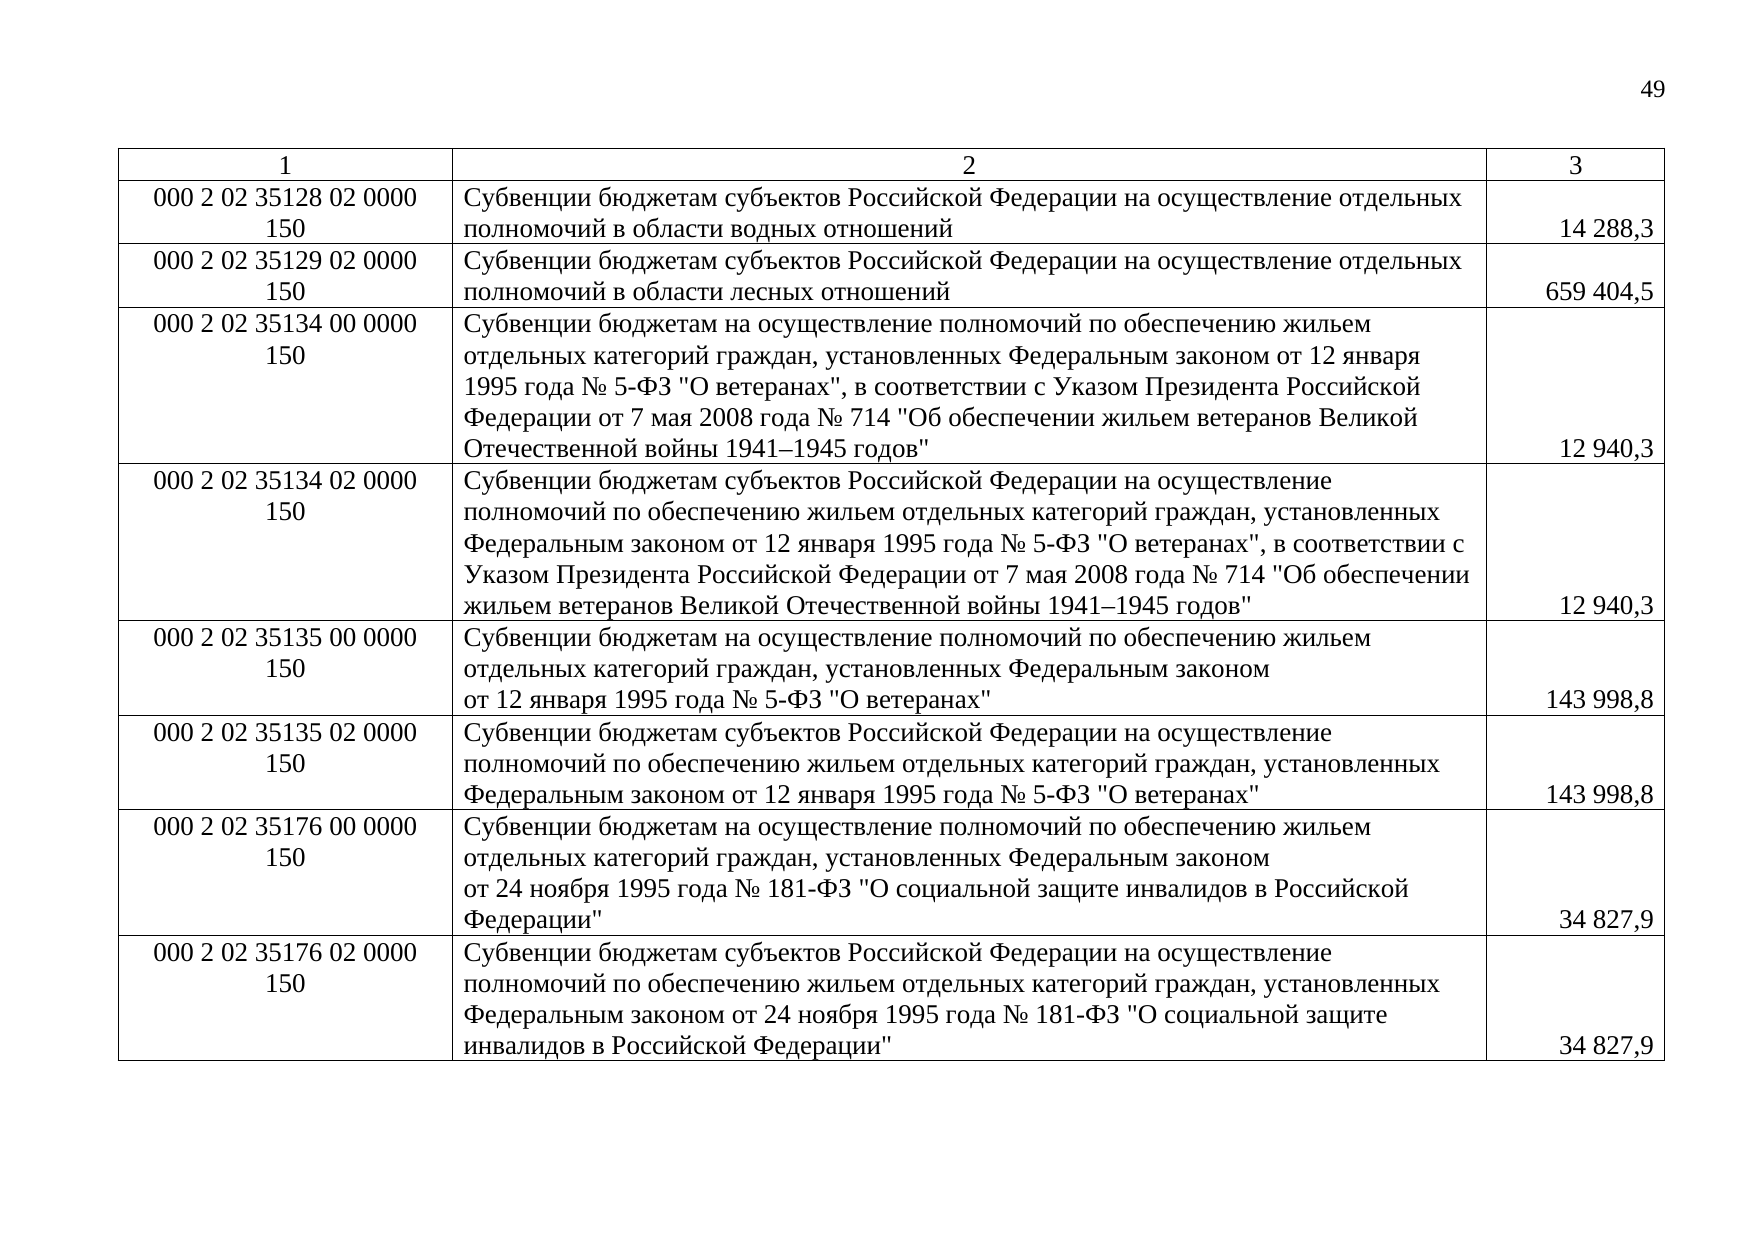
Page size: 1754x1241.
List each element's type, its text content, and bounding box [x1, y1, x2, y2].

table_cell 143 998,8 [1487, 716, 1664, 809]
table_header 2 [453, 149, 1486, 180]
table_cell 143 998,8 [1487, 621, 1664, 714]
table_cell Субвенции бюджетам на осуществление полномочий по обеспечению жильем отдельных категорий граждан, установленных Федеральным законом от 12 января 1995 года № 5-ФЗ "О ветеранах" [453, 621, 1486, 714]
table_header 1 [119, 149, 452, 180]
table_cell 000 2 02 35135 02 0000 150 [119, 716, 452, 809]
table_cell 000 2 02 35176 00 0000 150 [119, 810, 452, 935]
table_cell 14 288,3 [1487, 181, 1664, 243]
table_header 3 [1487, 149, 1664, 180]
table_cell 000 2 02 35176 02 0000 150 [119, 936, 452, 1060]
table_cell 12 940,3 [1487, 308, 1664, 463]
table_cell 34 827,9 [1487, 810, 1664, 935]
table_cell 000 2 02 35129 02 0000 150 [119, 244, 452, 307]
table_cell 000 2 02 35134 00 0000 150 [119, 308, 452, 463]
table_cell Субвенции бюджетам субъектов Российской Федерации на осуществление полномочий по обеспечению жильем отдельных категорий граждан, установленных Федеральным законом от 12 января 1995 года № 5-ФЗ "О ветеранах" [453, 716, 1486, 809]
table_cell 12 940,3 [1487, 464, 1664, 620]
table_cell Субвенции бюджетам на осуществление полномочий по обеспечению жильем отдельных категорий граждан, установленных Федеральным законом от 12 января 1995 года № 5-ФЗ "О ветеранах", в соответствии с Указом Президента Российской Федерации от 7 мая 2008 года № 714 "Об обеспечении жильем ветеранов Великой Отечественной войны 1941–1945 годов" [453, 308, 1486, 463]
table_cell 000 2 02 35135 00 0000 150 [119, 621, 452, 714]
table_cell 34 827,9 [1487, 936, 1664, 1060]
table_cell Субвенции бюджетам на осуществление полномочий по обеспечению жильем отдельных категорий граждан, установленных Федеральным законом от 24 ноября 1995 года № 181-ФЗ "О социальной защите инвалидов в Российской Федерации" [453, 810, 1486, 935]
table_cell Субвенции бюджетам субъектов Российской Федерации на осуществление отдельных полномочий в области водных отношений [453, 181, 1486, 243]
table_cell Субвенции бюджетам субъектов Российской Федерации на осуществление отдельных полномочий в области лесных отношений [453, 244, 1486, 307]
table_cell Субвенции бюджетам субъектов Российской Федерации на осуществление полномочий по обеспечению жильем отдельных категорий граждан, установленных Федеральным законом от 24 ноября 1995 года № 181-ФЗ "О социальной защите инвалидов в Российской Федерации" [453, 936, 1486, 1060]
table_cell 000 2 02 35134 02 0000 150 [119, 464, 452, 620]
table_cell Субвенции бюджетам субъектов Российской Федерации на осуществление полномочий по обеспечению жильем отдельных категорий граждан, установленных Федеральным законом от 12 января 1995 года № 5-ФЗ "О ветеранах", в соответствии с Указом Президента Российской Федерации от 7 мая 2008 года № 714 "Об обеспечении жильем ветеранов Великой Отечественной войны 1941–1945 годов" [453, 464, 1486, 620]
table_cell 000 2 02 35128 02 0000 150 [119, 181, 452, 243]
table_cell 659 404,5 [1487, 244, 1664, 307]
